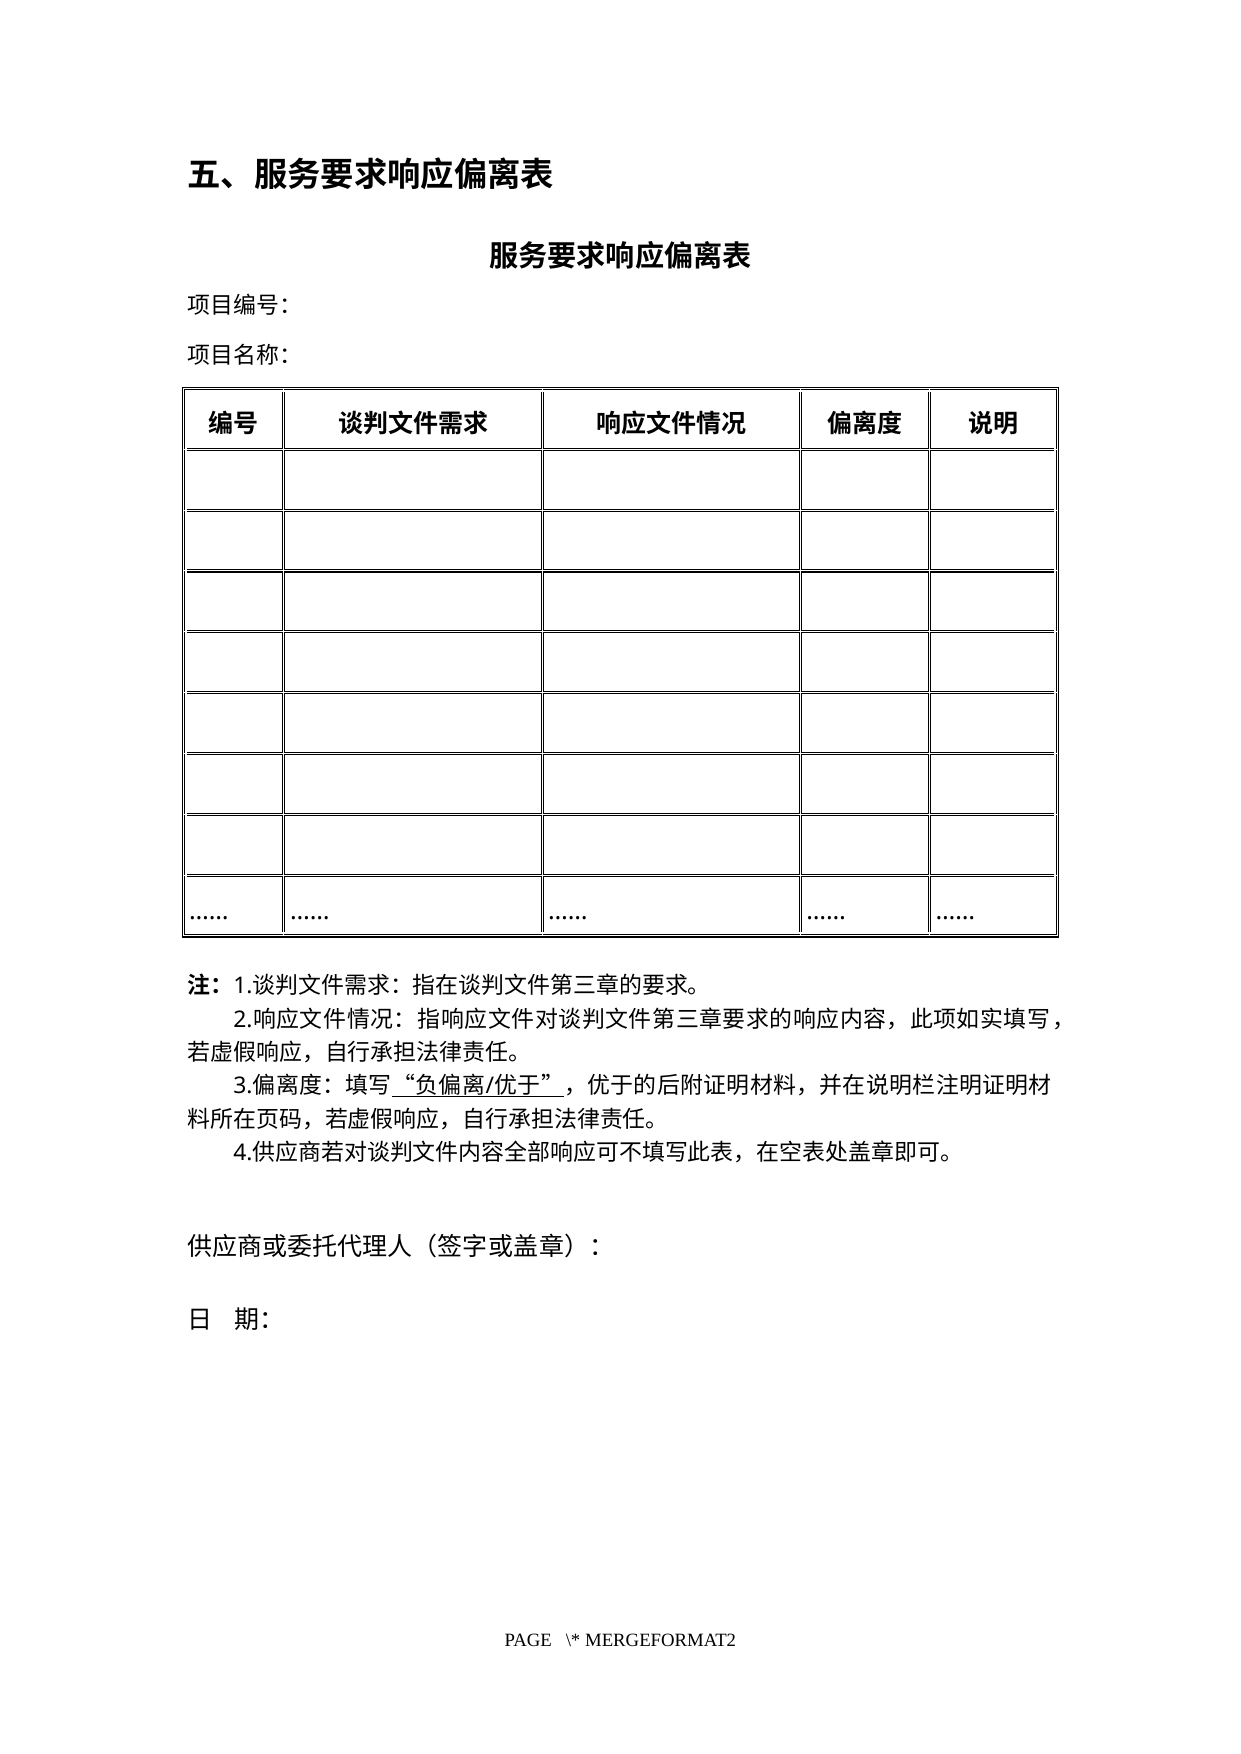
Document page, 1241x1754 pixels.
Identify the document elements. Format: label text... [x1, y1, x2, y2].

text 4.供应商若对谈判文件内容全部响应可不填写此表，在空表处盖章即可。 [187, 1134, 1053, 1167]
table_header 偏离度 [800, 390, 929, 448]
table_cell [544, 633, 799, 691]
table_cell [802, 633, 928, 691]
table_cell [185, 813, 282, 873]
table_cell …… [800, 877, 929, 934]
table_cell [285, 694, 541, 752]
table_cell [285, 816, 541, 873]
table_cell …… [542, 877, 800, 934]
table_cell [931, 448, 1056, 508]
table_cell [802, 451, 928, 508]
table_cell [185, 448, 282, 508]
text 服务要求响应偏离表 [187, 232, 1053, 275]
text 2.响应文件情况：指响应文件对谈判文件第三章要求的响应内容，此项如实填写，若虚假响应，自行承担法律责任。 [187, 1001, 1053, 1067]
text 日 期： [187, 1299, 1053, 1335]
table_cell [285, 451, 541, 508]
table_header 说明 [929, 390, 1056, 448]
table_cell …… [284, 877, 542, 934]
table_header 响应文件情况 [542, 390, 800, 448]
table_cell [931, 813, 1056, 873]
table_cell [929, 569, 1057, 630]
text 项目名称： [187, 337, 1053, 370]
table_cell …… [185, 874, 284, 934]
table_cell [285, 633, 541, 691]
table_cell [183, 630, 284, 691]
table_cell [544, 573, 799, 630]
table_cell [285, 573, 541, 630]
table_cell [802, 573, 928, 630]
table_cell [285, 512, 541, 569]
table_cell [544, 816, 799, 873]
text 五、服务要求响应偏离表 [187, 148, 1053, 196]
table_cell [931, 509, 1056, 569]
table_cell [185, 509, 282, 569]
table_cell [185, 752, 282, 813]
table_cell [802, 816, 928, 873]
table_cell [544, 451, 799, 508]
table_cell [285, 755, 541, 813]
table_header 编号 [185, 388, 284, 448]
table_cell [929, 691, 1057, 752]
table_cell [544, 512, 799, 569]
table_cell [802, 694, 928, 752]
text 项目编号： [187, 287, 1053, 321]
table_cell [544, 755, 799, 813]
table_cell [183, 569, 284, 630]
table_cell [929, 630, 1057, 691]
table_cell [802, 512, 928, 569]
table_cell [183, 691, 284, 752]
table_cell …… [929, 874, 1056, 934]
table_cell [544, 694, 799, 752]
table_cell [931, 752, 1056, 813]
text 供应商或委托代理人（签字或盖章）： [187, 1227, 997, 1263]
table_cell [802, 755, 928, 813]
text 注：1.谈判文件需求：指在谈判文件第三章的要求。 [187, 967, 1053, 1001]
table_header 谈判文件需求 [284, 390, 542, 448]
text 3.偏离度：填写“负偏离/优于”，优于的后附证明材料，并在说明栏注明证明材料所在页码，若虚假响应，自行承担法律责任。 [187, 1067, 1053, 1134]
